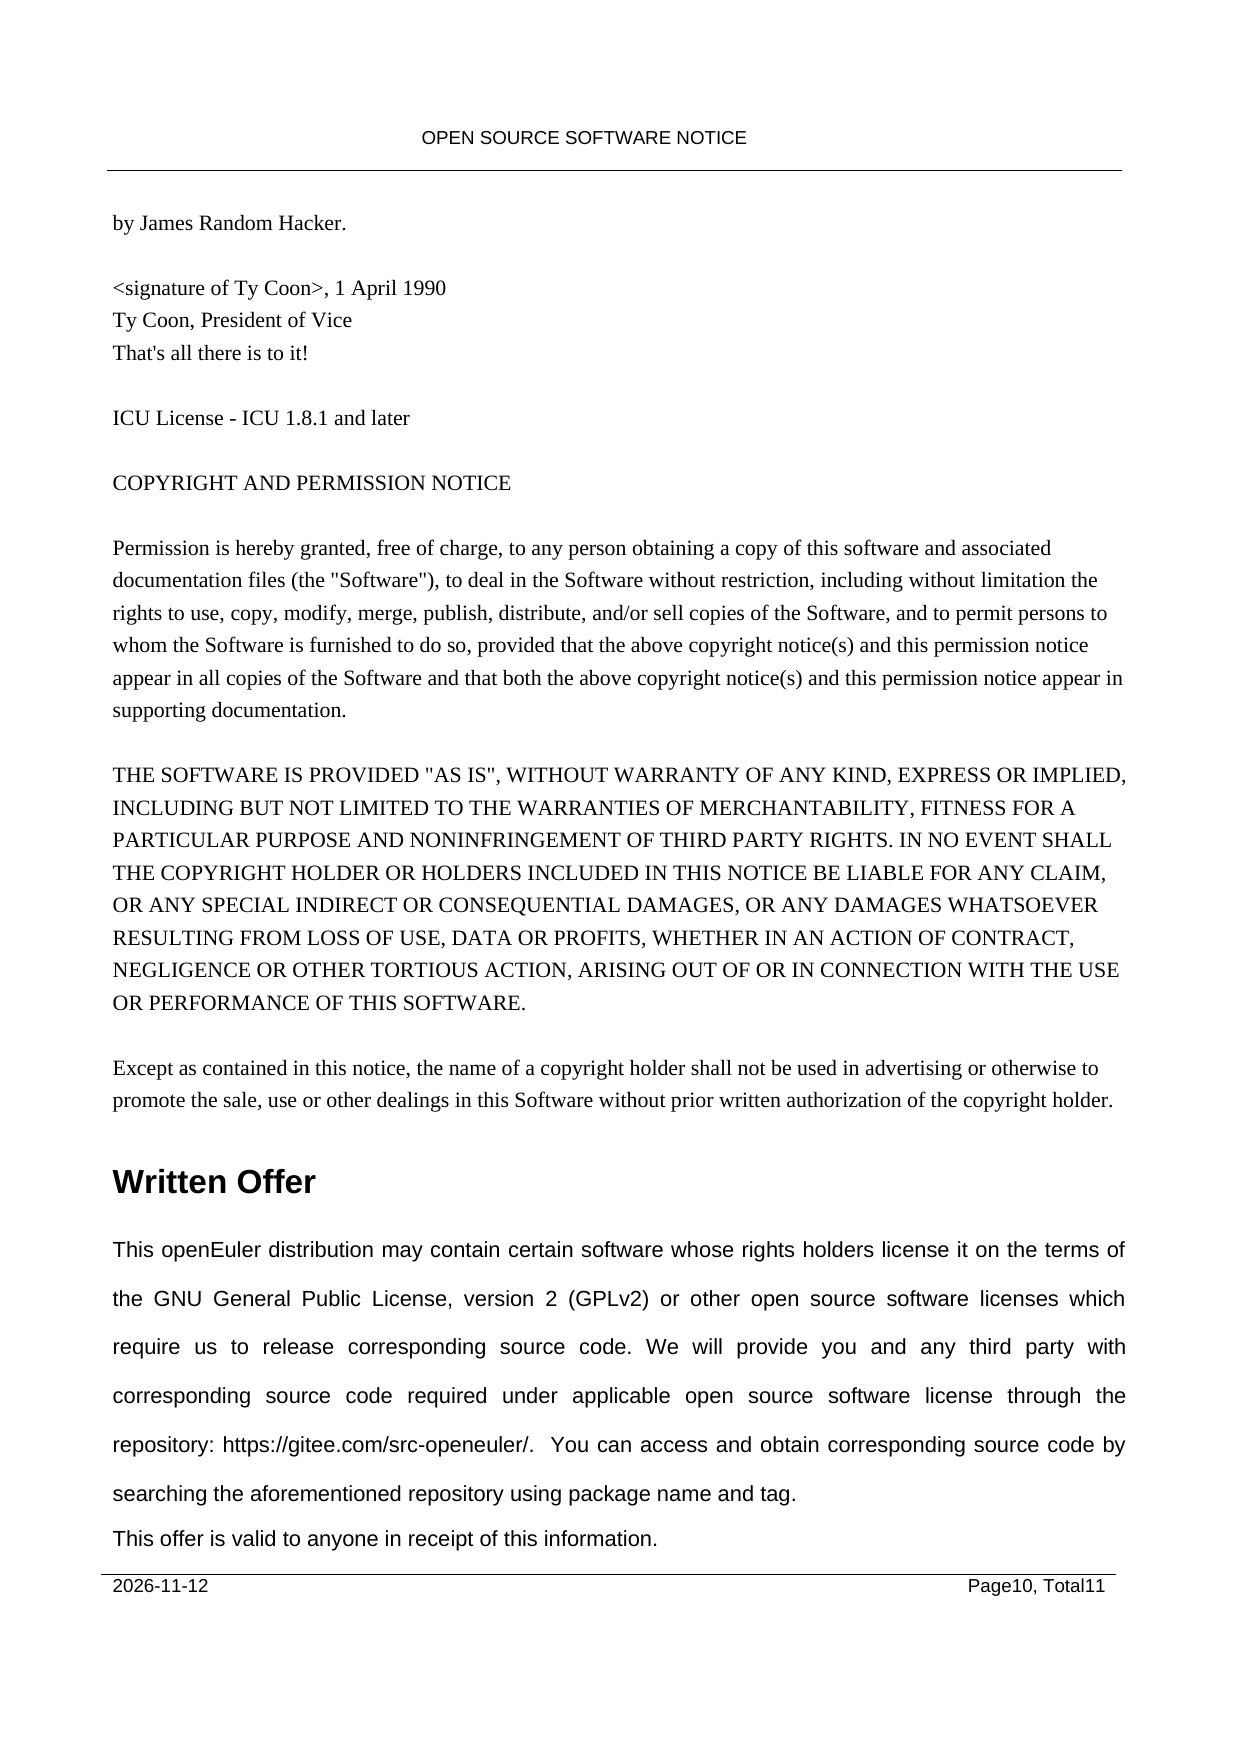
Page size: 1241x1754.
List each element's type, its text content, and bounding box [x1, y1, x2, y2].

text by James Random Hacker. [112, 206, 1128, 239]
text <signature of Ty Coon>, 1 April 1990 [112, 271, 1128, 304]
text Ty Coon, President of Vice [112, 304, 1128, 336]
text This openEuler distribution may contain certain software whose rights holders license it on the terms of the GNU General Public License, version 2 (GPLv2) or other open source software licenses which require us to release corresponding source code. We will provide you and any third party with corresponding source code required under applicable open source software license through the repository: https://gitee.com/src-openeuler/. You can access and obtain corresponding source code by searching the aforementioned repository using package name and tag. [112, 1233, 1128, 1509]
text That's all there is to it! ICU License - ICU 1.8.1 and later COPYRIGHT AND PERMISSION NOTICE Permission is hereby granted, free of charge, to any person obtaining a copy of this software and associated documentation files (the "Software"), to deal in the Software without restriction, including without limitation the rights to use, copy, modify, merge, publish, distribute, and/or sell copies of the Software, and to permit persons to whom the Software is furnished to do so, provided that the above copyright notice(s) and this permission notice appear in all copies of the Software and that both the above copyright notice(s) and this permission notice appear in supporting documentation. THE SOFTWARE IS PROVIDED "AS IS", WITHOUT WARRANTY OF ANY KIND, EXPRESS OR IMPLIED, INCLUDING BUT NOT LIMITED TO THE WARRANTIES OF MERCHANTABILITY, FITNESS FOR A PARTICULAR PURPOSE AND NONINFRINGEMENT OF THIRD PARTY RIGHTS. IN NO EVENT SHALL THE COPYRIGHT HOLDER OR HOLDERS INCLUDED IN THIS NOTICE BE LIABLE FOR ANY CLAIM, OR ANY SPECIAL INDIRECT OR CONSEQUENTIAL DAMAGES, OR ANY DAMAGES WHATSOEVER RESULTING FROM LOSS OF USE, DATA OR PROFITS, WHETHER IN AN ACTION OF CONTRACT, NEGLIGENCE OR OTHER TORTIOUS ACTION, ARISING OUT OF OR IN CONNECTION WITH THE USE OR PERFORMANCE OF THIS SOFTWARE. Except as contained in this notice, the name of a copyright holder shall not be used in advertising or otherwise to promote the sale, use or other dealings in this Software without prior written authorization of the copyright holder. [112, 336, 1128, 1149]
text This offer is valid to anyone in receipt of this information. [112, 1522, 1128, 1554]
text Written Offer [112, 1149, 1128, 1214]
